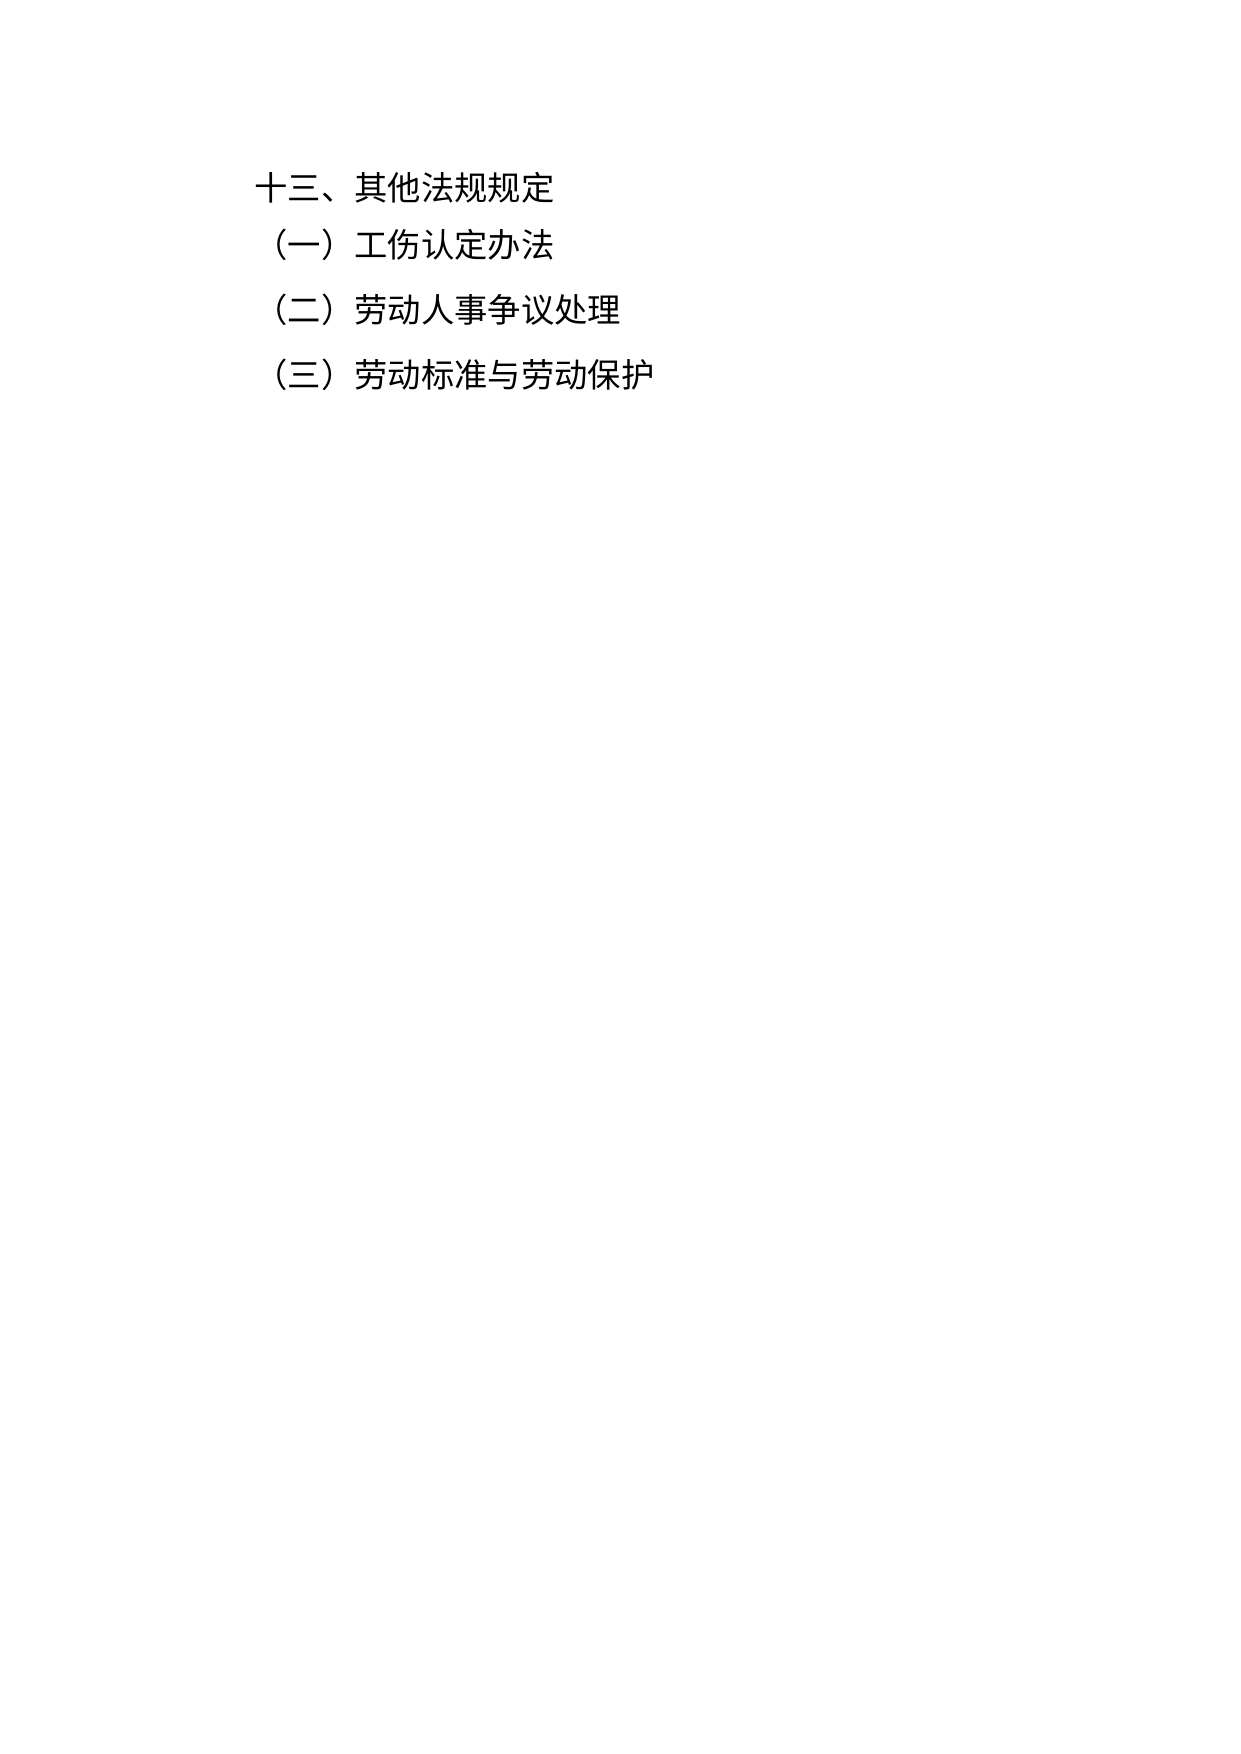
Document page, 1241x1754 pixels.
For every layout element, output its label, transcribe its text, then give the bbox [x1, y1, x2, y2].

text （一）工伤认定办法 [187, 210, 1053, 275]
text 十三、其他法规规定 [187, 162, 1053, 210]
text （三）劳动标准与劳动保护 [187, 340, 1053, 405]
text （二）劳动人事争议处理 [187, 275, 1053, 340]
